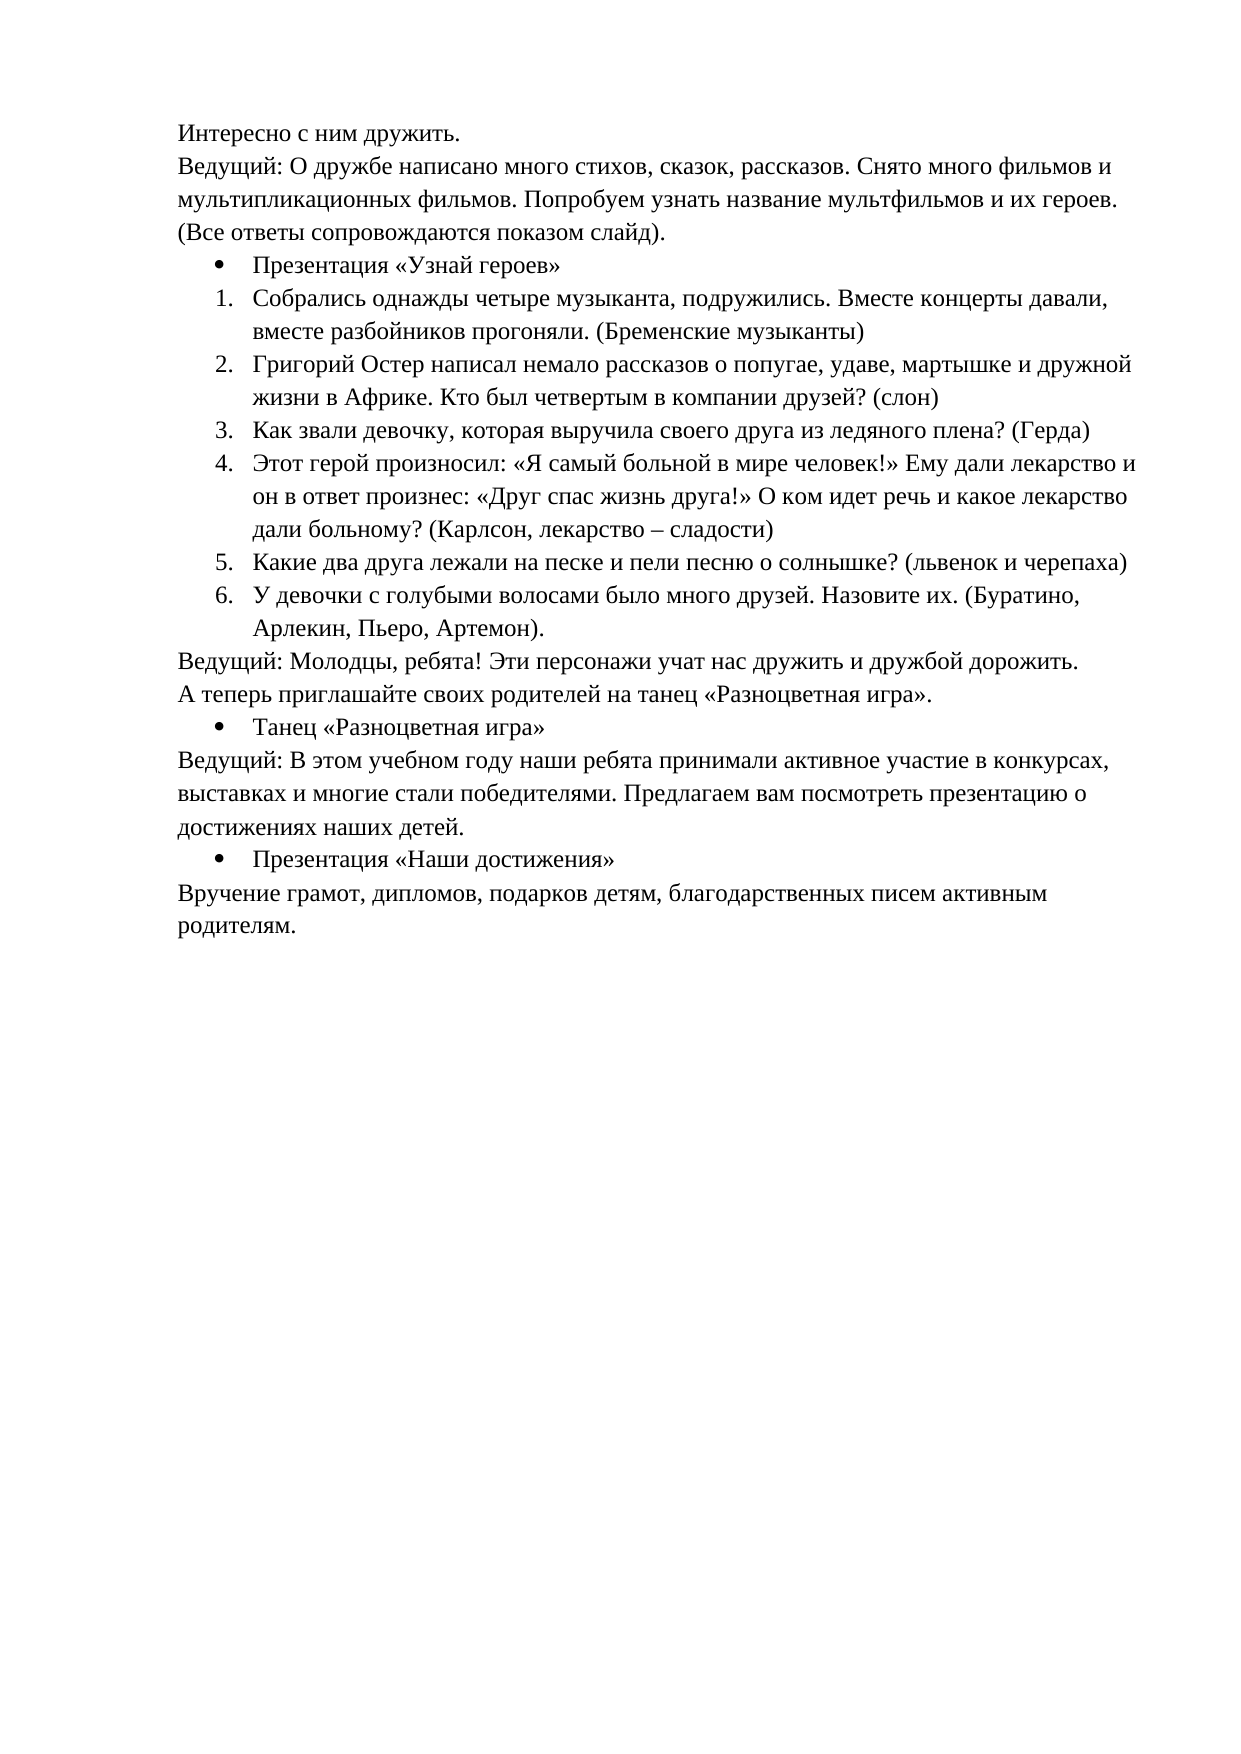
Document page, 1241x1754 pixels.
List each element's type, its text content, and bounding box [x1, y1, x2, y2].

text Интересно с ним дружить. [177, 118, 1152, 147]
text Ведущий: О дружбе написано много стихов, сказок, рассказов. Снято много фильмов и мультипликационных фильмов. Попробуем узнать название мультфильмов и их героев. [177, 151, 1152, 213]
text Ведущий: Молодцы, ребята! Эти персонажи учат нас дружить и дружбой дорожить. [177, 646, 1152, 675]
list Презентация «Узнай героев» [215, 250, 1152, 279]
text А теперь приглашайте своих родителей на танец «Разноцветная игра». [177, 679, 1152, 708]
list У девочки с голубыми волосами было много друзей. Назовите их. (Буратино, Арлекин, Пьеро, Артемон). [215, 580, 1152, 642]
list Как звали девочку, которая выручила своего друга из ледяного плена? (Герда) [215, 415, 1152, 444]
list Презентация «Наши достижения» [215, 844, 1152, 873]
list Какие два друга лежали на песке и пели песню о солнышке? (львенок и черепаха) [215, 547, 1152, 576]
list Григорий Остер написал немало рассказов о попугае, удаве, мартышке и дружной жизни в Африке. Кто был четвертым в компании друзей? (слон) [215, 349, 1152, 411]
text Ведущий: В этом учебном году наши ребята принимали активное участие в конкурсах, выставках и многие стали победителями. Предлагаем вам посмотреть презентацию о достижениях наших детей. [177, 746, 1152, 840]
list Собрались однажды четыре музыканта, подружились. Вместе концерты давали, вместе разбойников прогоняли. (Бременские музыканты) [215, 283, 1152, 345]
text (Все ответы сопровождаются показом слайд). [177, 217, 1152, 246]
text Вручение грамот, дипломов, подарков детям, благодарственных писем активным родителям. [177, 878, 1152, 939]
list Танец «Разноцветная игра» [215, 712, 1152, 741]
list Этот герой произносил: «Я самый больной в мире человек!» Ему дали лекарство и он в ответ произнес: «Друг спас жизнь друга!» О ком идет речь и какое лекарство дали больному? (Карлсон, лекарство – сладости) [215, 448, 1152, 543]
